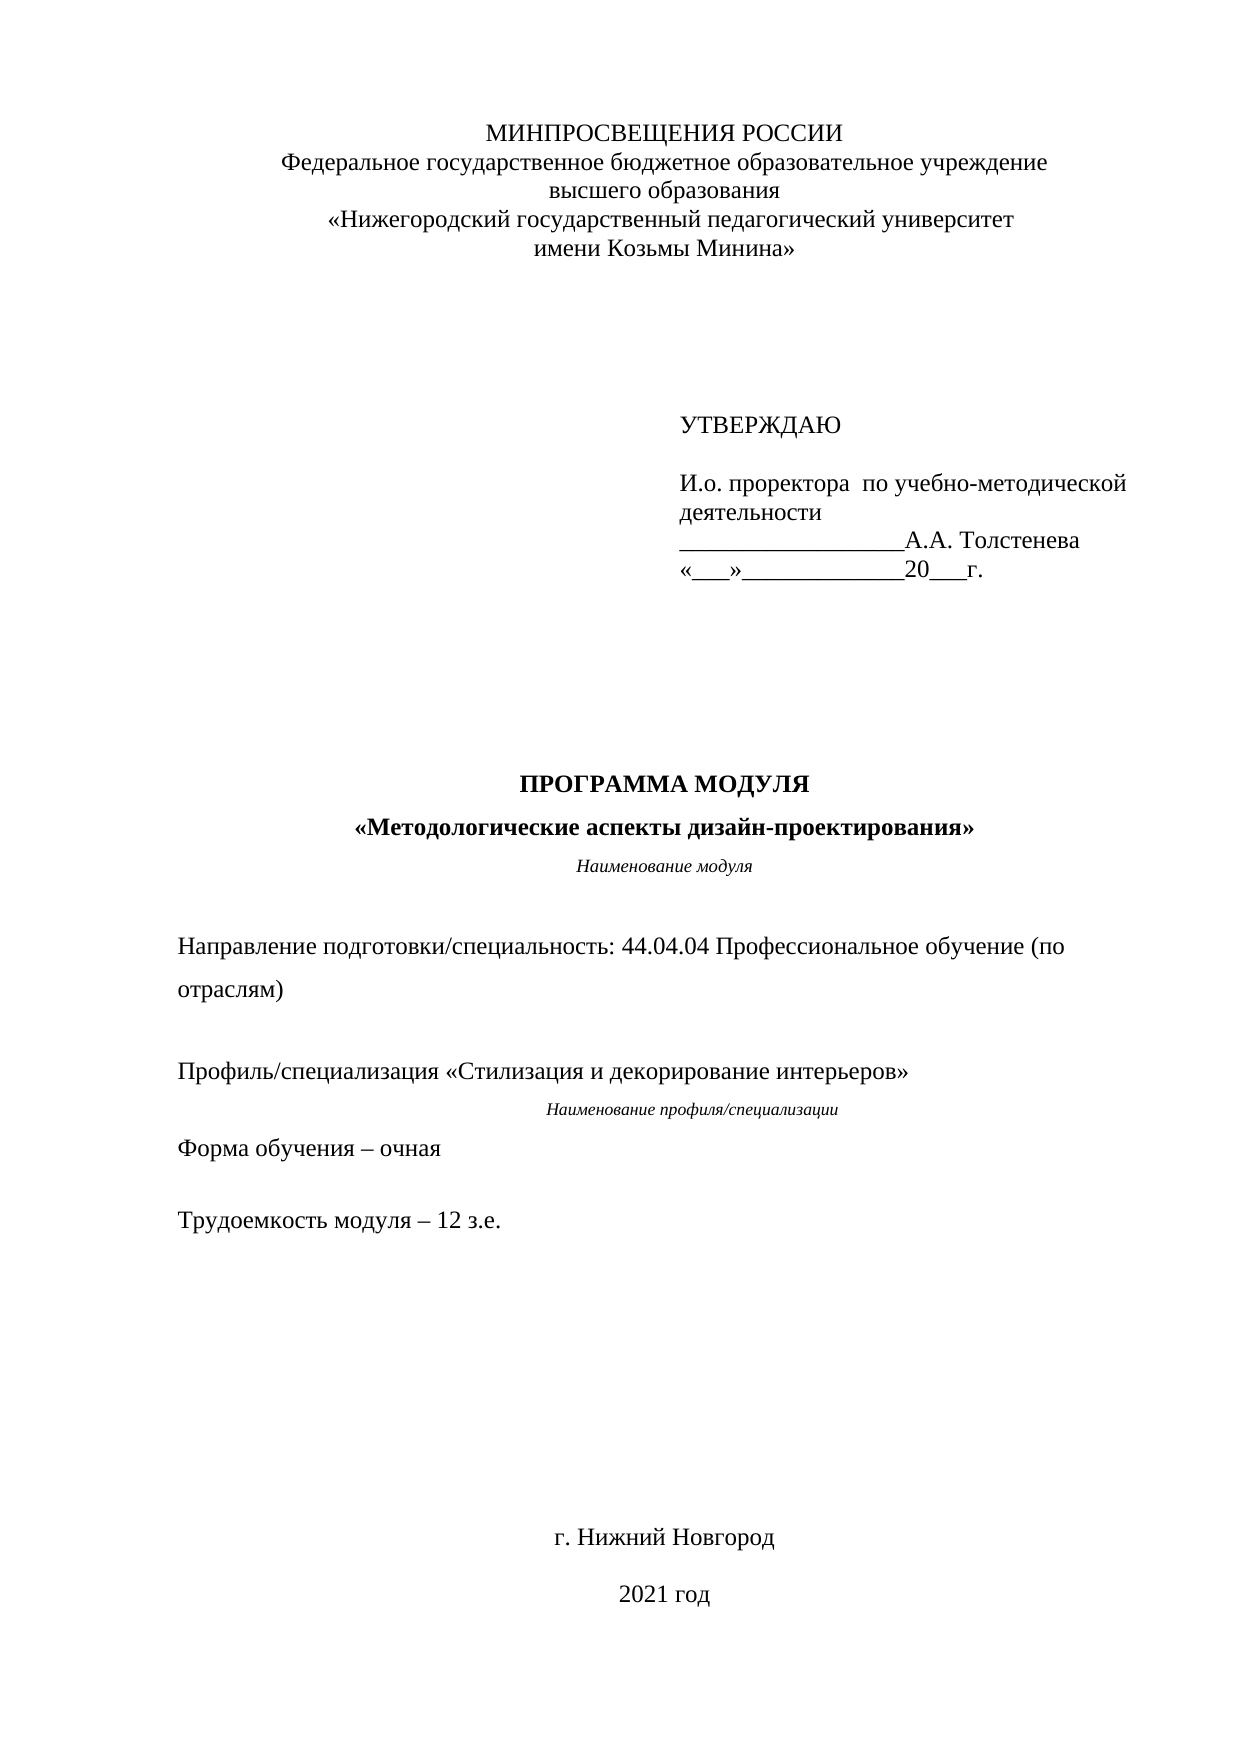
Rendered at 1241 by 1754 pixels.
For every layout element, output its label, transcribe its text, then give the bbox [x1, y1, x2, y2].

text Наименование профиля/специализации [177, 1099, 1152, 1119]
text 2021 год [177, 1579, 1152, 1608]
text Направление подготовки/специальность: 44.04.04 Профессиональное обучение (по отраслям) [177, 931, 1152, 1003]
text Форма обучения – очная [177, 1133, 1152, 1162]
text «___»_____________20___г. [679, 554, 1152, 583]
text г. Нижний Новгород [177, 1522, 1152, 1550]
text Федеральное государственное бюджетное образовательное учреждение [177, 147, 1152, 176]
text И.о. проректора по учебно-методической деятельности [679, 468, 1152, 525]
text Профиль/специализация «Стилизация и декорирование интерьеров» [177, 1056, 1152, 1084]
text «Методологические аспекты дизайн-проектирования» [177, 812, 1152, 841]
text имени Козьмы Минина» [177, 233, 1152, 262]
text Трудоемкость модуля – 12 з.е. [177, 1205, 1152, 1234]
text Наименование модуля [177, 855, 1152, 877]
text программа модуля [177, 769, 1152, 798]
text высшего образования [177, 176, 1152, 204]
text __________________А.А. Толстенева [177, 525, 1152, 554]
text УТВЕРЖДАЮ [532, 410, 1152, 439]
text «Нижегородский государственный педагогический университет [177, 204, 1152, 233]
text МИНПРОСВЕЩЕНИЯ РОССИИ [177, 118, 1152, 147]
